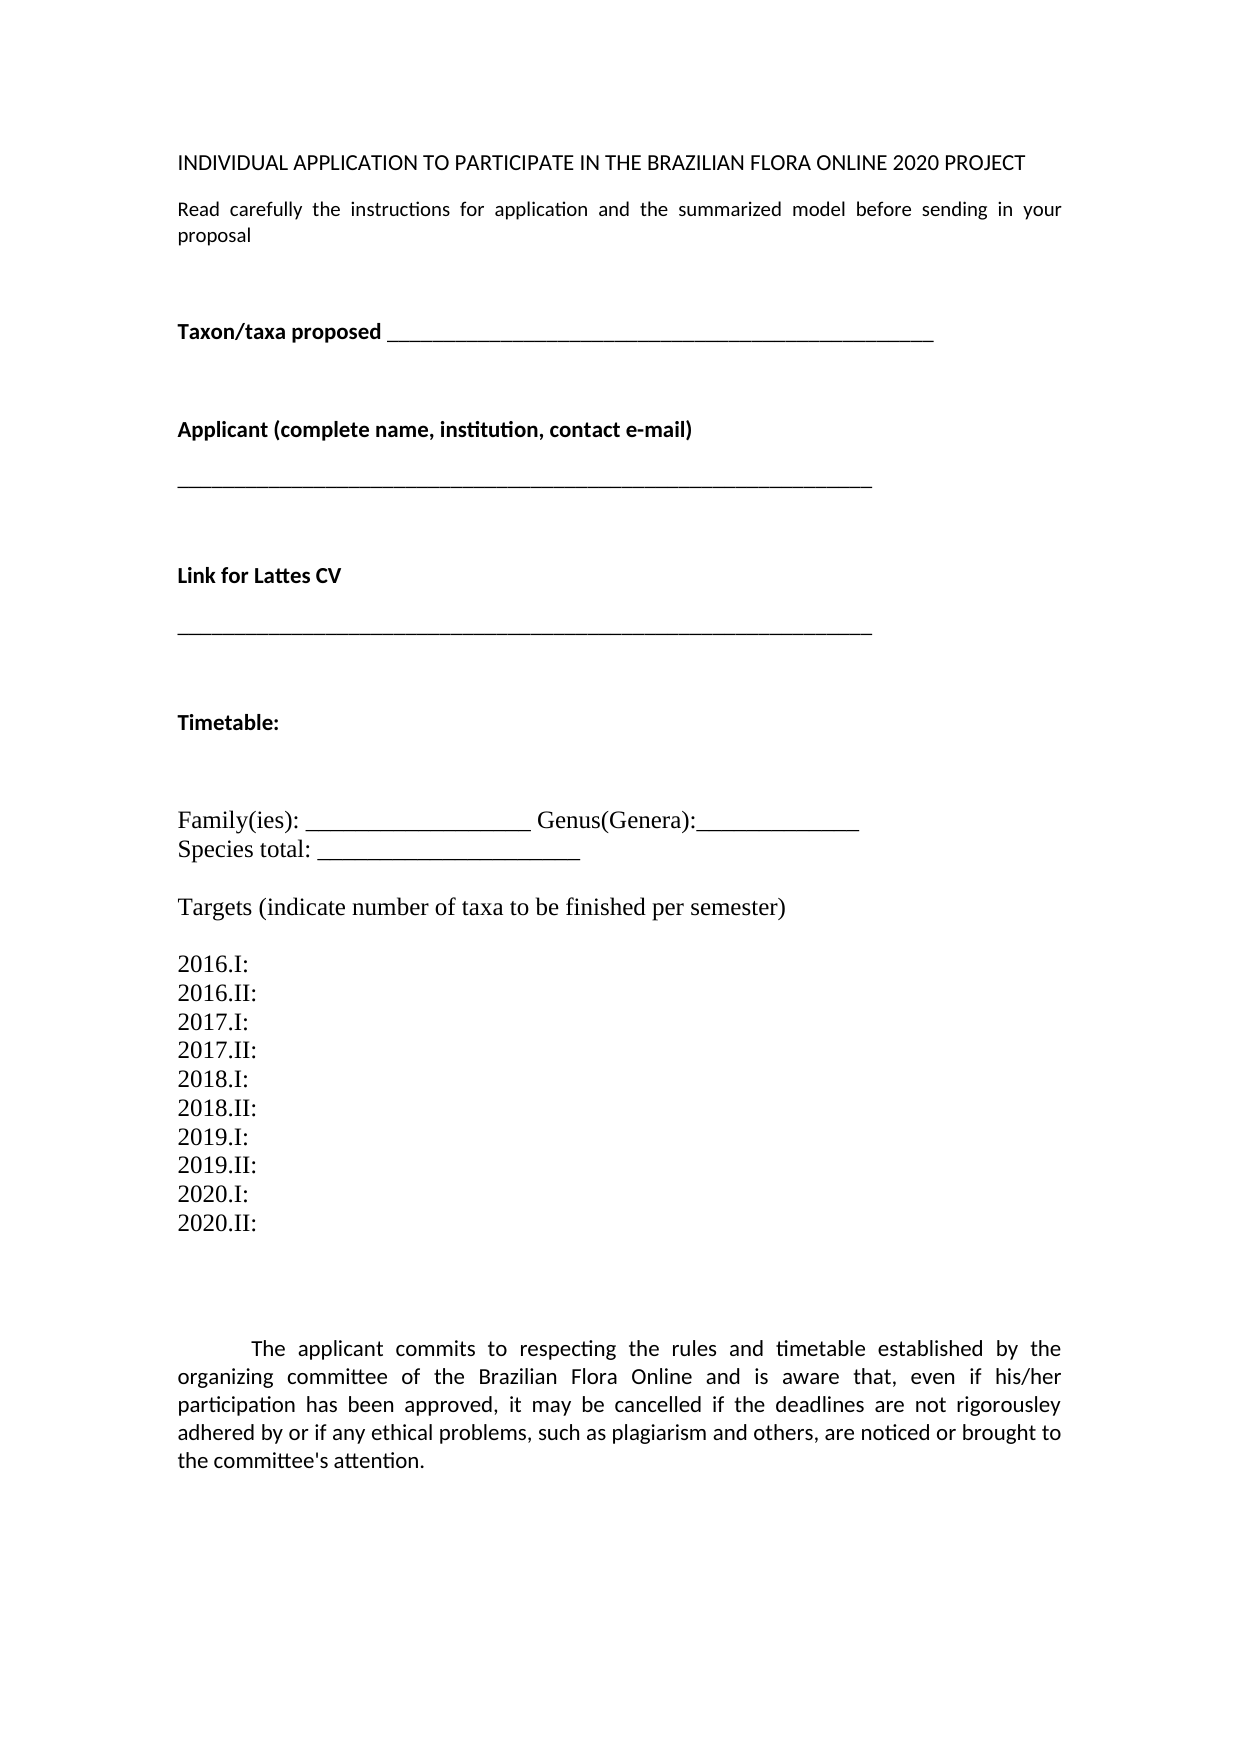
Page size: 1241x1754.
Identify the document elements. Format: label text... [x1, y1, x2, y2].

text Link for Lattes CV [177, 561, 1063, 589]
text 2016.I: [177, 949, 1063, 978]
text Family(ies): __________________ Genus(Genera):_____________ [177, 806, 1063, 834]
text Species total: _____________________ [177, 834, 1063, 863]
text 2017.I: [177, 1007, 1063, 1036]
text 2019.I: [177, 1122, 1063, 1151]
text 2019.II: [177, 1151, 1063, 1179]
text _____________________________________________________________ [177, 463, 1063, 492]
text Applicant (complete name, institution, contact e-mail) [177, 415, 1063, 443]
text 2020.I: [177, 1179, 1063, 1208]
text INDIVIDUAL APPLICATION TO PARTICIPATE IN THE BRAZILIAN FLORA ONLINE 2020 PROJECT [177, 148, 1063, 176]
text Read carefully the instructions for application and the summarized model before sending in your proposal [177, 196, 1063, 247]
text 2017.II: [177, 1036, 1063, 1064]
text Taxon/taxa proposed ________________________________________________ [177, 317, 1063, 345]
text Targets (indicate number of taxa to be finished per semester) [177, 892, 1063, 921]
text The applicant commits to respecting the rules and timetable established by the organizing committee of the Brazilian Flora Online and is aware that, even if his/her participation has been approved, it may be cancelled if the deadlines are not rigorousley adhered by or if any ethical problems, such as plagiarism and others, are noticed or brought to the committee's attention. [177, 1334, 1063, 1474]
text Timetable: [177, 708, 1063, 736]
text 2018.II: [177, 1093, 1063, 1122]
text 2016.II: [177, 978, 1063, 1007]
text 2020.II: [177, 1208, 1063, 1237]
text _____________________________________________________________ [177, 610, 1063, 638]
text 2018.I: [177, 1064, 1063, 1093]
